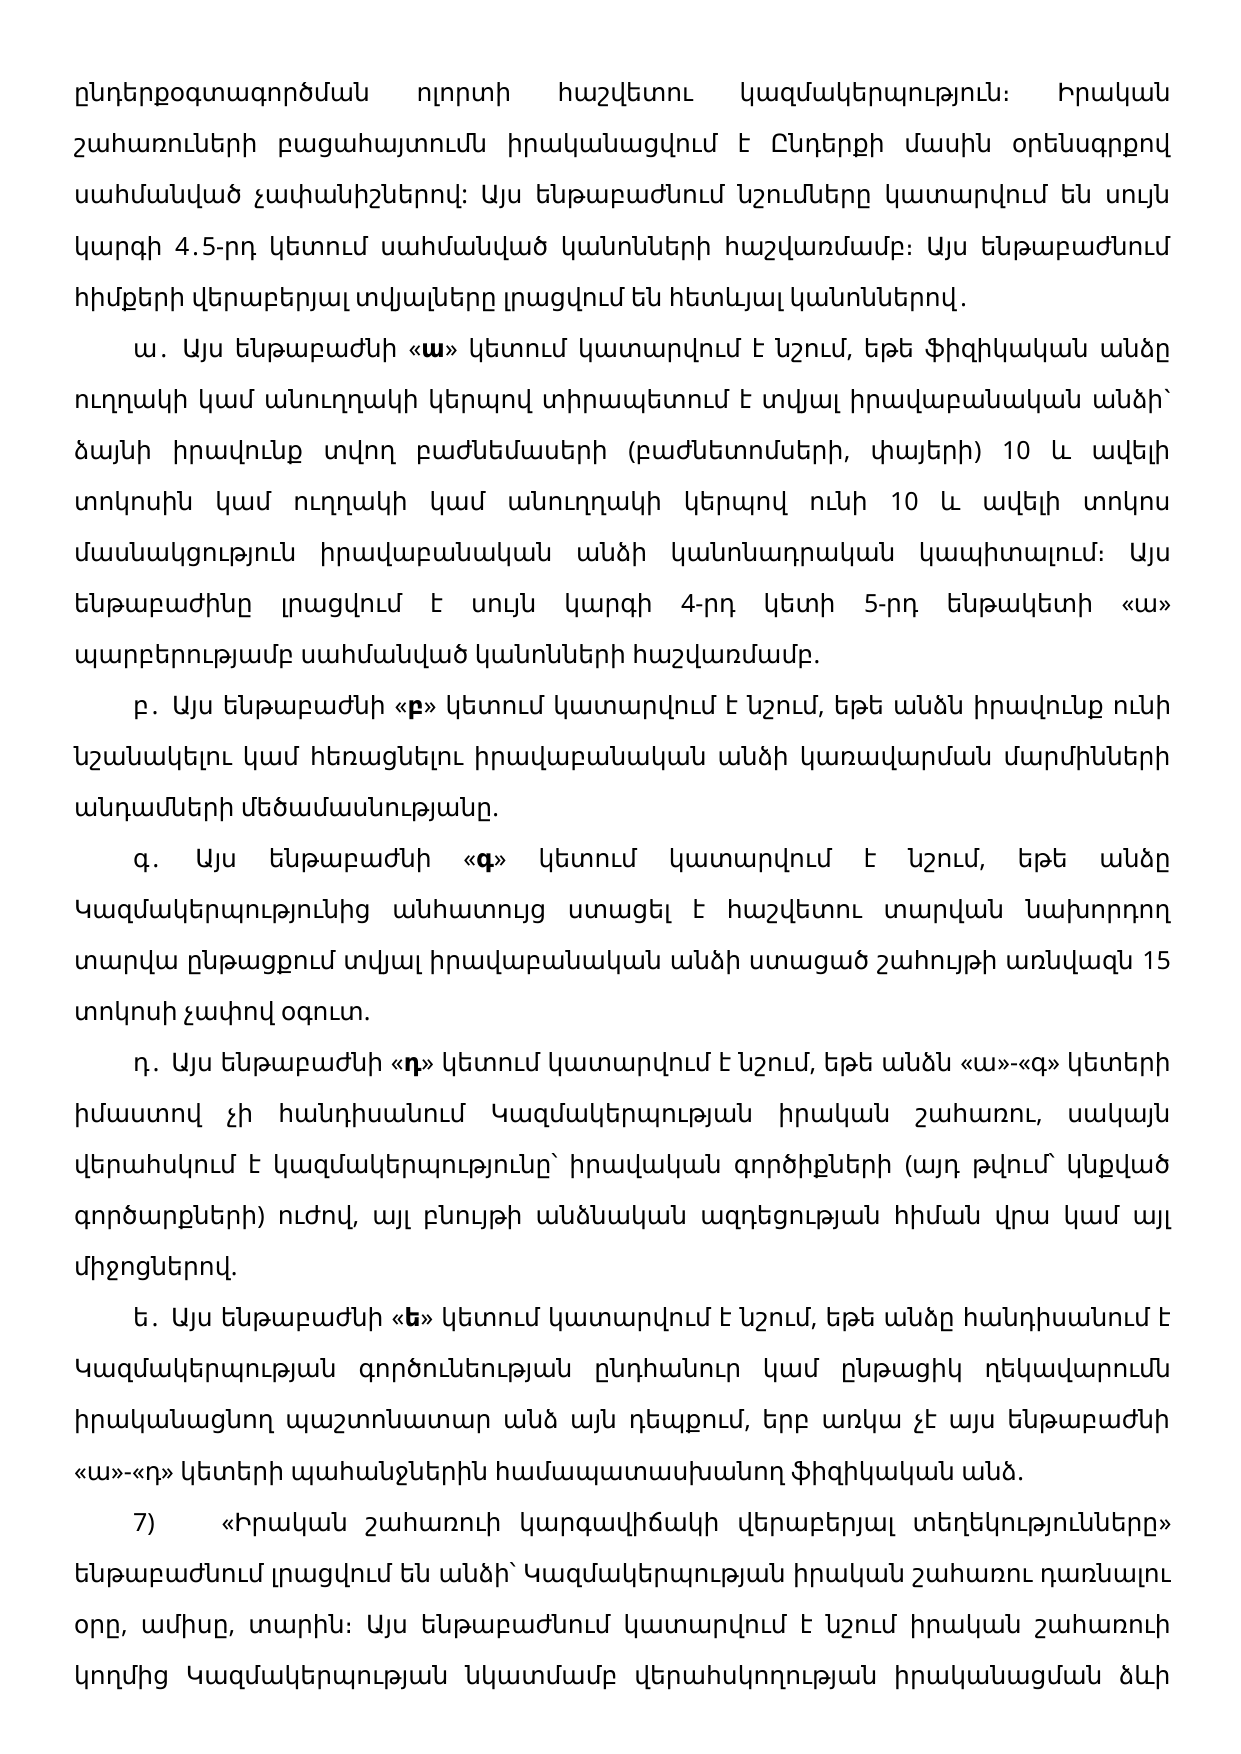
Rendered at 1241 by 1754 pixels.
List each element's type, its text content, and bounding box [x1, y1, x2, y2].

text ե․ Այս ենթաբաժնի «ե» կետում կատարվում է նշում, եթե անձը հանդիսանում է Կազմակերպության գործունեության ընդհանուր կամ ընթացիկ ղեկավարումն իրականացնող պաշտոնատար անձ այն դեպքում, երբ առկա չէ այս ենթաբաժնի «ա»-«դ» կետերի պահանջներին համապատասխանող ֆիզիկական անձ. [74, 1300, 1171, 1487]
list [74, 1504, 1171, 1691]
text գ․ Այս ենթաբաժնի «գ» կետում կատարվում է նշում, եթե անձը Կազմակերպությունից անհատույց ստացել է հաշվետու տարվան նախորդող տարվա ընթացքում տվյալ իրավաբանական անձի ստացած շահույթի առնվազն 15 տոկոսի չափով օգուտ. [74, 841, 1171, 1028]
text ա․ Այս ենթաբաժնի «ա» կետում կատարվում է նշում, եթե ֆիզիկական անձը ուղղակի կամ անուղղակի կերպով տիրապետում է տվյալ իրավաբանական անձի` ձայնի իրավունք տվող բաժնեմասերի (բաժնետոմսերի, փայերի) 10 և ավելի տոկոսին կամ ուղղակի կամ անուղղակի կերպով ունի 10 և ավելի տոկոս մասնակցություն իրավաբանական անձի կանոնադրական կապիտալում։ Այս ենթաբաժինը լրացվում է սույն կարգի 4-րդ կետի 5-րդ ենթակետի «ա» պարբերությամբ սահմանված կանոնների հաշվառմամբ. [74, 330, 1171, 671]
text դ․ Այս ենթաբաժնի «դ» կետում կատարվում է նշում, եթե անձն «ա»-«գ» կետերի իմաստով չի հանդիսանում Կազմակերպության իրական շահառու, սակայն վերահսկում է կազմակերպությունը՝ իրավական գործիքների (այդ թվում՝ կնքված գործարքների) ուժով, այլ բնույթի անձնական ազդեցության հիման վրա կամ այլ միջոցներով. [74, 1045, 1171, 1283]
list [74, 75, 1171, 313]
text բ․ Այս ենթաբաժնի «բ» կետում կատարվում է նշում, եթե անձն իրավունք ունի նշանակելու կամ հեռացնելու իրավաբանական անձի կառավարման մարմինների անդամների մեծամասնությանը. [74, 687, 1171, 824]
